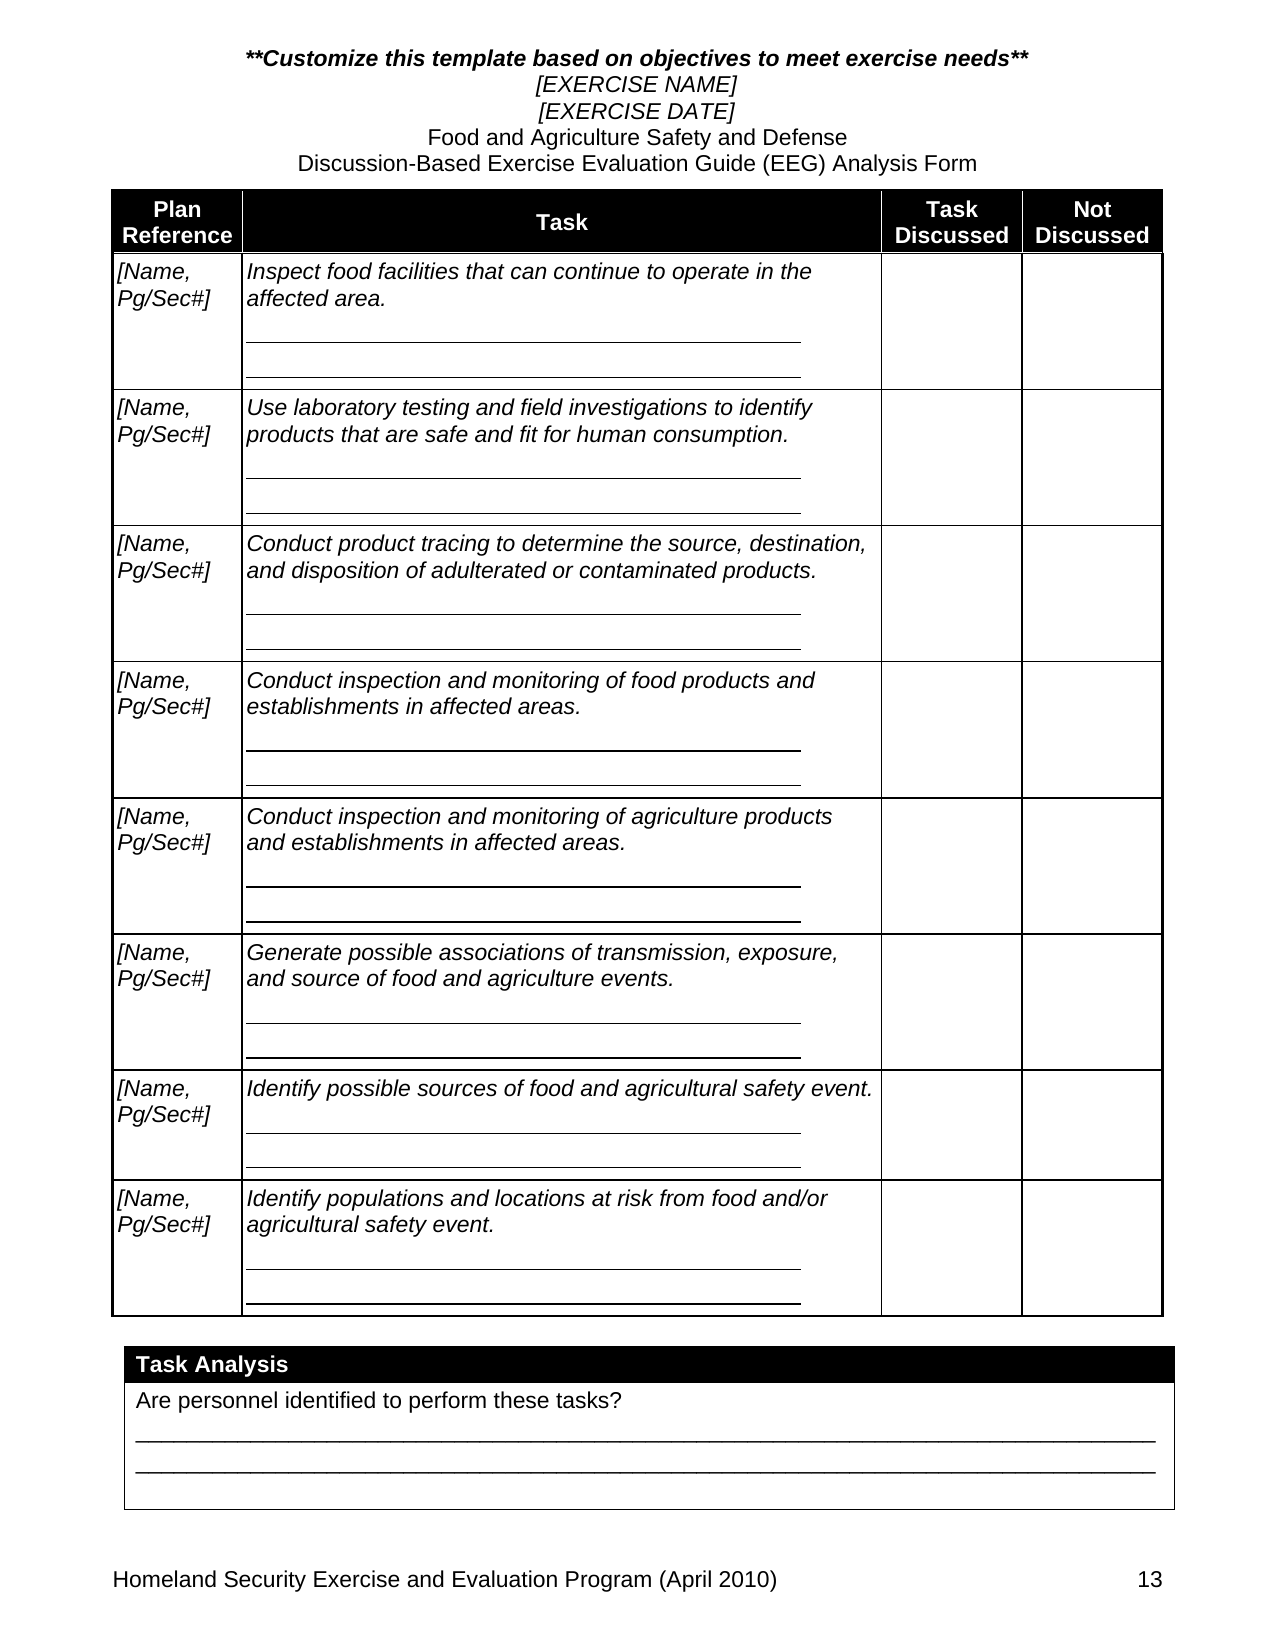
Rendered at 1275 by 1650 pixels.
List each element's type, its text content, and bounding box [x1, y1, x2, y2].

table_cell [1023, 254, 1161, 388]
table_cell [1023, 1071, 1161, 1179]
table_cell [Name, Pg/Sec#] [114, 1071, 241, 1179]
table_cell Conduct inspection and monitoring of food products and establishments in affected areas. [243, 662, 881, 797]
table_cell [882, 390, 1021, 525]
table_cell [1023, 390, 1161, 525]
table_cell [1023, 662, 1161, 797]
table_header Not Discussed [1023, 191, 1162, 252]
table_cell [Name, Pg/Sec#] [114, 526, 241, 661]
table_cell Use laboratory testing and field investigations to identify products that are safe and fit for human consumption. [243, 390, 881, 525]
table_cell Identify possible sources of food and agricultural safety event. [243, 1071, 881, 1179]
table_cell [Name, Pg/Sec#] [114, 254, 241, 388]
table_cell Identify populations and locations at risk from food and/or agricultural safety event. [243, 1181, 881, 1315]
table_header Task Discussed [882, 191, 1022, 252]
table_cell Are personnel identified to perform these tasks? ________________________________________________________________________________ ________________________________________________________________________________ [125, 1383, 1174, 1509]
table_header Plan Reference [114, 191, 242, 252]
table_cell [1023, 799, 1161, 933]
table_cell [882, 1181, 1021, 1315]
table_cell [Name, Pg/Sec#] [114, 390, 241, 525]
table_header Task [243, 191, 881, 252]
table_cell [882, 526, 1021, 661]
table_cell [Name, Pg/Sec#] [114, 799, 241, 933]
table_cell [Name, Pg/Sec#] [114, 935, 241, 1069]
table_cell [882, 799, 1021, 933]
table_cell [882, 1071, 1021, 1179]
table_cell Conduct inspection and monitoring of agriculture products and establishments in affected areas. [243, 799, 881, 933]
table_header Task Analysis [125, 1347, 1174, 1382]
table_cell Conduct product tracing to determine the source, destination, and disposition of adulterated or contaminated products. [243, 526, 881, 661]
table_cell [882, 935, 1021, 1069]
table_cell Inspect food facilities that can continue to operate in the affected area. [243, 254, 881, 388]
table_cell [Name, Pg/Sec#] [114, 662, 241, 797]
table_cell [1023, 526, 1161, 661]
table_cell [1023, 935, 1161, 1069]
table_cell Generate possible associations of transmission, exposure, and source of food and agriculture events. [243, 935, 881, 1069]
table_cell [882, 254, 1021, 388]
table_cell [1023, 1181, 1161, 1315]
table_cell [882, 662, 1021, 797]
table_cell [Name, Pg/Sec#] [114, 1181, 241, 1315]
